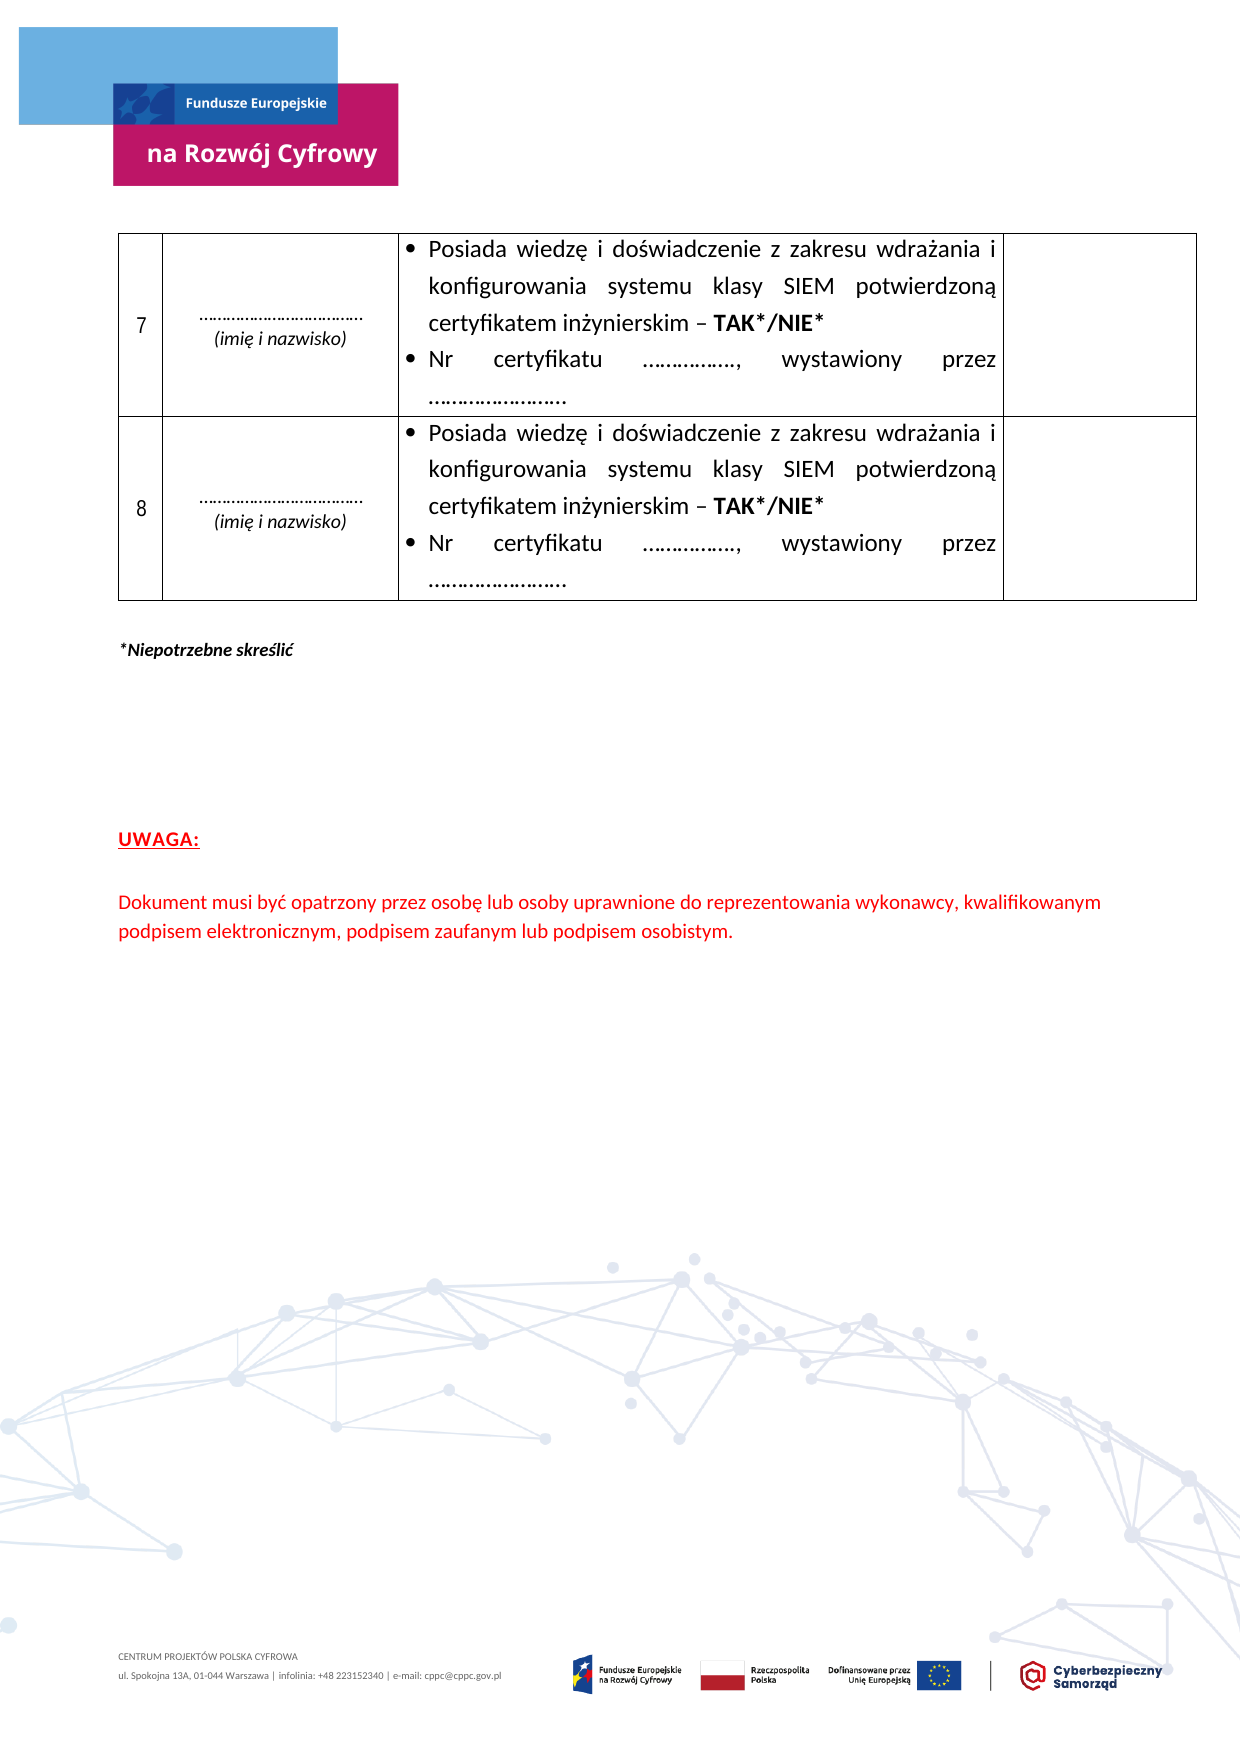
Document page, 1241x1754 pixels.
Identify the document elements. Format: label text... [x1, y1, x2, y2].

table_cell ……………………………… (imię i nazwisko) [163, 417, 398, 599]
table_cell [1004, 417, 1196, 599]
table_cell Posiada wiedzę i doświadczenie z zakresu wdrażania i konfigurowania systemu klasy SIEM potwierdzoną certyfikatem inżynierskim – TAK*/NIE* Nr certyfikatu ……………., wystawiony przez …………………… [399, 417, 1003, 599]
table_cell 8 [119, 417, 162, 599]
text *Niepotrzebne skreślić [118, 638, 1122, 661]
table_cell 7 [119, 234, 162, 416]
picture [18, 27, 399, 186]
table_cell Posiada wiedzę i doświadczenie z zakresu wdrażania i konfigurowania systemu klasy SIEM potwierdzoną certyfikatem inżynierskim – TAK*/NIE* Nr certyfikatu ……………., wystawiony przez …………………… [399, 234, 1003, 416]
text Dokument musi być opatrzony przez osobę lub osoby uprawnione do reprezentowania wykonawcy, kwalifikowanym podpisem elektronicznym, podpisem zaufanym lub podpisem osobistym. [118, 889, 1122, 944]
table_cell [1004, 234, 1196, 416]
picture [0, 1253, 1240, 1754]
text UWAGA: [118, 826, 1122, 852]
table_cell ……………………………… (imię i nazwisko) [163, 234, 398, 416]
